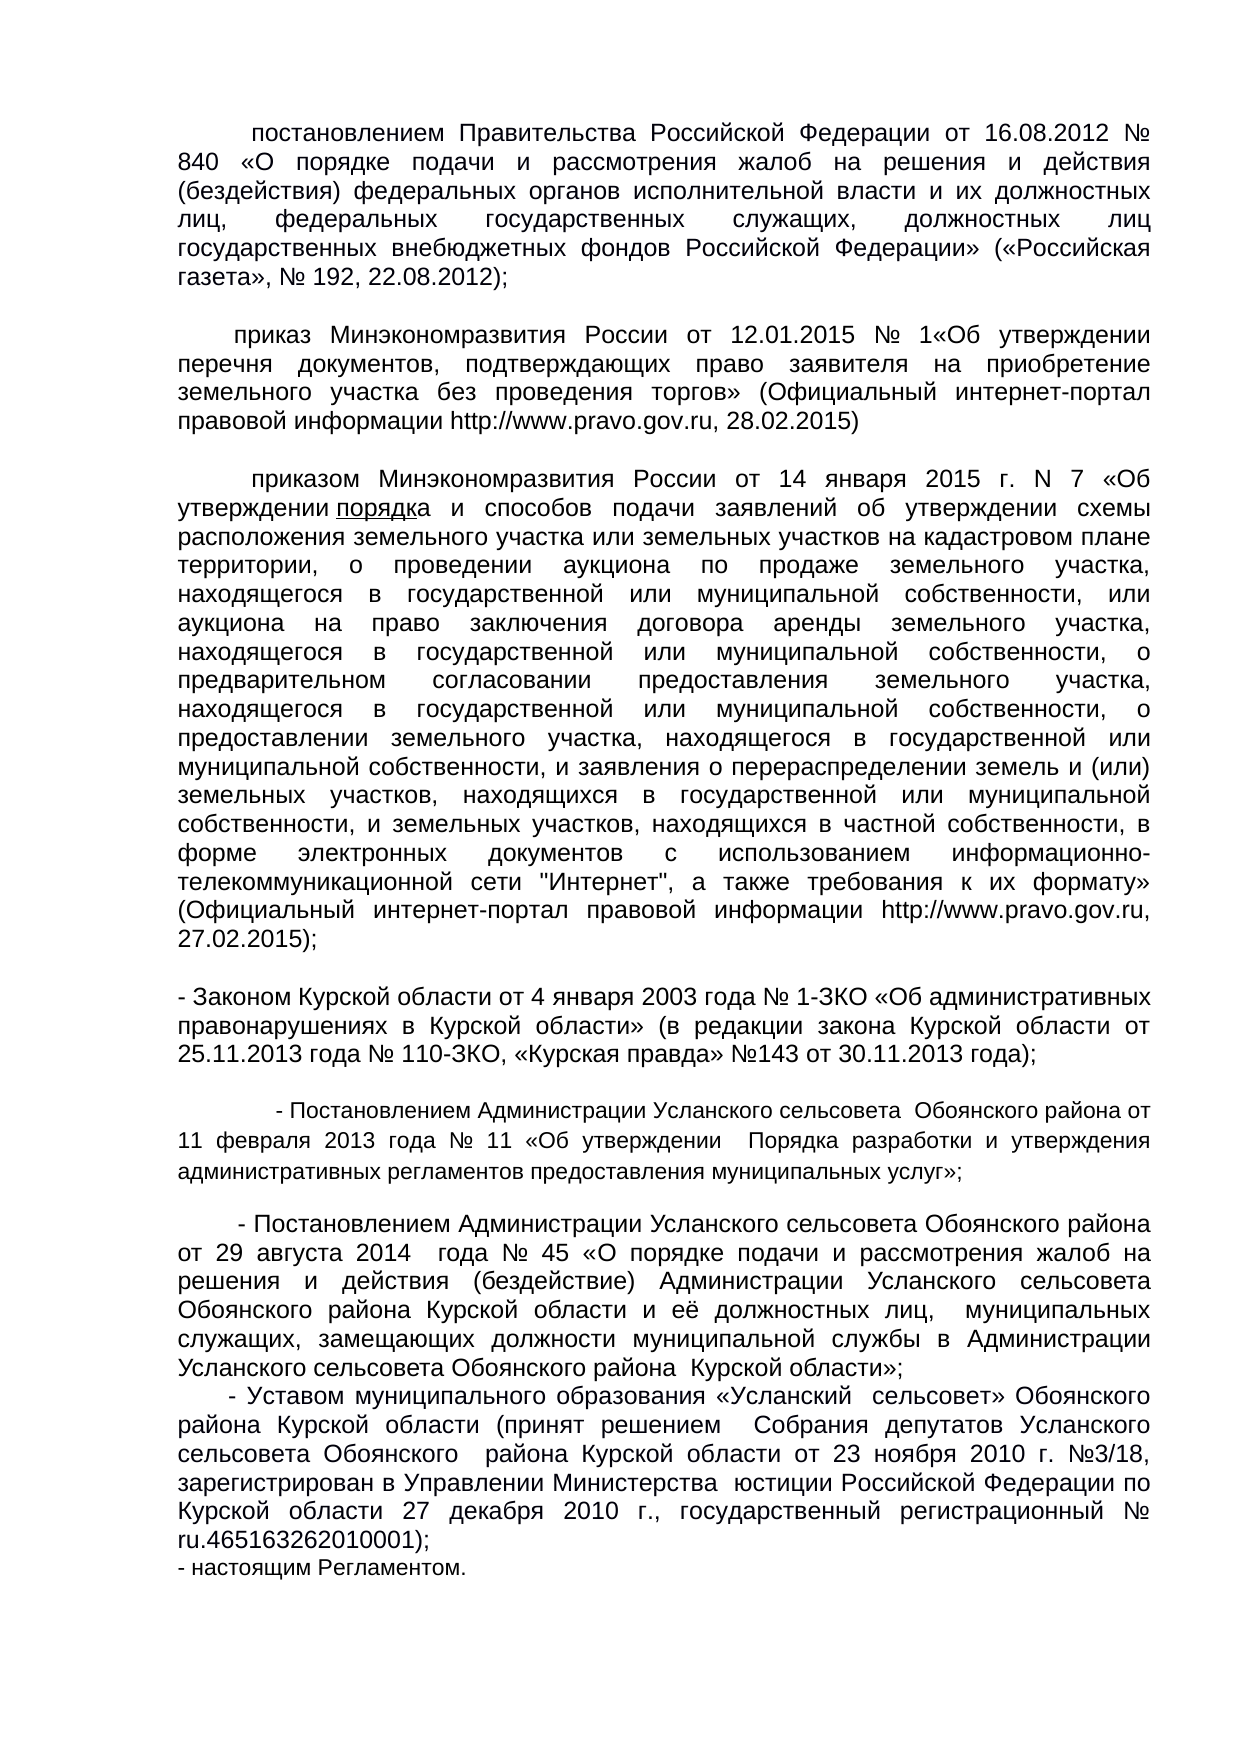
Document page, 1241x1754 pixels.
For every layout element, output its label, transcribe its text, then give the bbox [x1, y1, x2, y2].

text постановлением Правительства Российской Федерации от 16.08.2012 № 840 «О порядке подачи и рассмотрения жалоб на решения и действия (бездействия) федеральных органов исполнительной власти и их должностных лиц, федеральных государственных служащих, должностных лиц государственных внебюджетных фондов Российской Федерации» («Российская газета», № 192, 22.08.2012); [177, 118, 1152, 291]
text - Законом Курской области от 4 января 2003 года № 1-ЗКО «Об административных правонарушениях в Курской области» (в редакции закона Курской области от 25.11.2013 года № 110-ЗКО, «Курская правда» №143 от 30.11.2013 года); [177, 982, 1152, 1068]
text - Постановлением Администрации Усланского сельсовета Обоянского района от 11 февраля 2013 года № 11 «Об утверждении Порядка разработки и утверждения административных регламентов предоставления муниципальных услуг»; [177, 1097, 1152, 1184]
text приказ Минэкономразвития России от 12.01.2015 № 1«Об утверждении перечня документов, подтверждающих право заявителя на приобретение земельного участка без проведения торгов» (Официальный интернет-портал правовой информации http://www.pravo.gov.ru, 28.02.2015) [177, 320, 1152, 435]
text - настоящим Регламентом. [177, 1554, 1152, 1580]
text приказом Минэкономразвития России от 14 января 2015 г. N 7 «Об утверждении порядка и способов подачи заявлений об утверждении схемы расположения земельного участка или земельных участков на кадастровом плане территории, о проведении аукциона по продаже земельного участка, находящегося в государственной или муниципальной собственности, или аукциона на право заключения договора аренды земельного участка, находящегося в государственной или муниципальной собственности, о предварительном согласовании предоставления земельного участка, находящегося в государственной или муниципальной собственности, о предоставлении земельного участка, находящегося в государственной или муниципальной собственности, и заявления о перераспределении земель и (или) земельных участков, находящихся в государственной или муниципальной собственности, и земельных участков, находящихся в частной собственности, в форме электронных документов с использованием информационно-телекоммуникационной сети "Интернет", а также требования к их формату» (Официальный интернет-портал правовой информации http://www.pravo.gov.ru, 27.02.2015); [177, 464, 1152, 953]
text - Уставом муниципального образования «Усланский сельсовет» Обоянского района Курской области (принят решением Собрания депутатов Усланского сельсовета Обоянского района Курской области от 23 ноября 2010 г. №3/18, зарегистрирован в Управлении Министерства юстиции Российской Федерации по Курской области 27 декабря 2010 г., государственный регистрационный № ru.465163262010001); [177, 1381, 1152, 1554]
text - Постановлением Администрации Усланского сельсовета Обоянского района от 29 августа 2014 года № 45 «О порядке подачи и рассмотрения жалоб на решения и действия (бездействие) Администрации Усланского сельсовета Обоянского района Курской области и её должностных лиц, муниципальных служащих, замещающих должности муниципальной службы в Администрации Усланского сельсовета Обоянского района Курской области»; [177, 1209, 1152, 1381]
